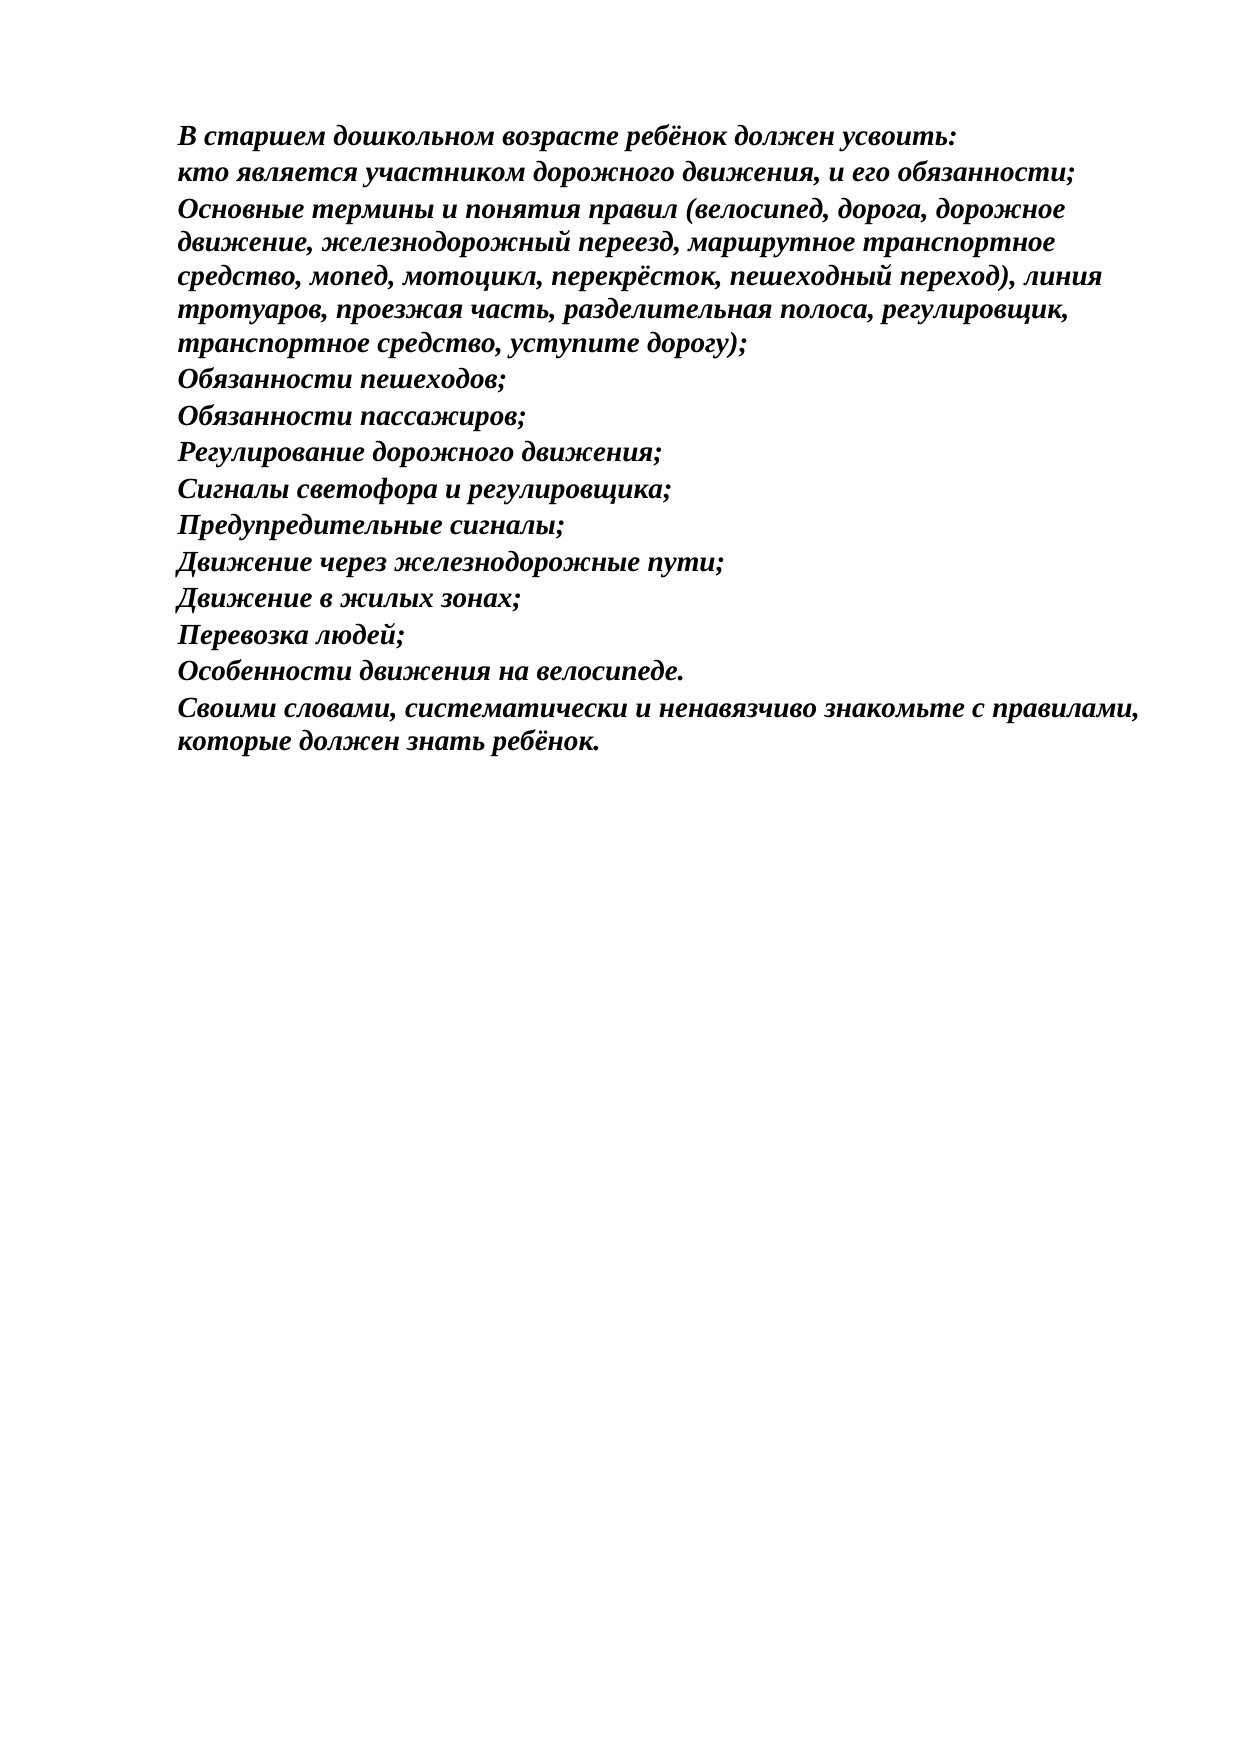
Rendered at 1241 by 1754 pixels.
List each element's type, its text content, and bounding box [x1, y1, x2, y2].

text Движение через железнодорожные пути; [177, 544, 1152, 577]
text кто является участником дорожного движения, и его обязанности; [177, 154, 1152, 188]
text Сигналы светофора и регулировщика; [177, 471, 1152, 504]
text Предупредительные сигналы; [177, 507, 1152, 541]
text Своими словами, систематически и ненавязчиво знакомьте с правилами, которые должен знать ребёнок. [177, 690, 1152, 757]
text Особенности движения на велосипеде. [177, 653, 1152, 687]
text Основные термины и понятия правил (велосипед, дорога, дорожное движение, железнодорожный переезд, маршрутное транспортное средство, мопед, мотоцикл, перекрёсток, пешеходный переход), линия тротуаров, проезжая часть, разделительная полоса, регулировщик, транспортное средство, уступите дорогу); [177, 191, 1152, 359]
text Перевозка людей; [177, 617, 1152, 650]
text В старшем дошкольном возрасте ребёнок должен усвоить: [177, 118, 1152, 152]
text Движение в жилых зонах; [177, 580, 1152, 614]
text Обязанности пассажиров; [177, 398, 1152, 432]
text Обязанности пешеходов; [177, 362, 1152, 395]
text Регулирование дорожного движения; [177, 434, 1152, 468]
